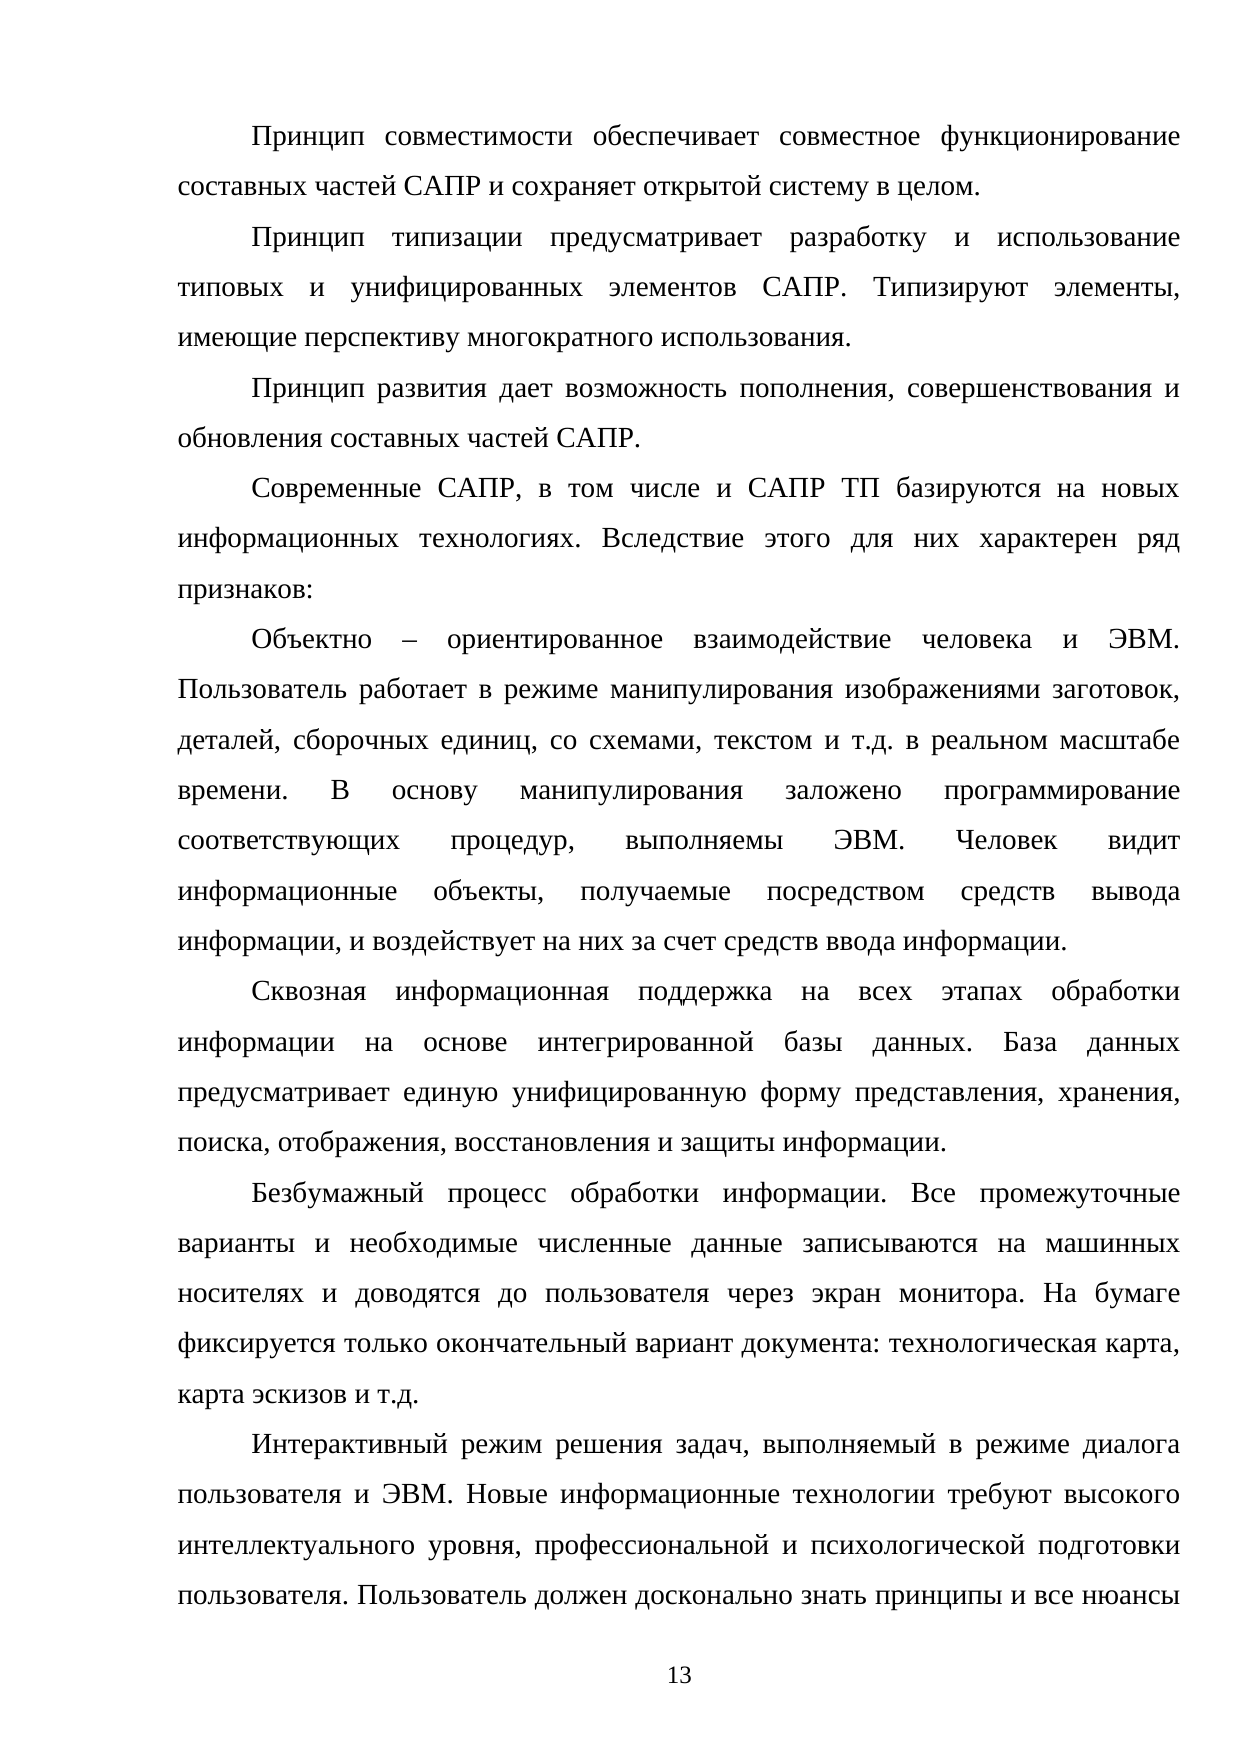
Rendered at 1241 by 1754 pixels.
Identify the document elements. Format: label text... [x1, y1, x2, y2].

text Современные САПР, в том числе и САПР ТП базируются на новых информационных технологиях. Вследствие этого для них характерен ряд признаков: [177, 470, 1181, 604]
text Принцип развития дает возможность пополнения, совершенствования и обновления составных частей САПР. [177, 370, 1181, 453]
text Объектно – ориентированное взаимодействие человека и ЭВМ. Пользователь работает в режиме манипулирования изображениями заготовок, деталей, сборочных единиц, со схемами, текстом и т.д. в реальном масштабе времени. В основу манипулирования заложено программирование соответствующих процедур, выполняемы ЭВМ. Человек видит информационные объекты, получаемые посредством средств вывода информации, и воздействует на них за счет средств ввода информации. [177, 621, 1181, 957]
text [177, 1426, 1181, 1611]
text Сквозная информационная поддержка на всех этапах обработки информации на основе интегрированной базы данных. База данных предусматривает единую унифицированную форму представления, хранения, поиска, отображения, восстановления и защиты информации. [177, 973, 1181, 1158]
text Принцип совместимости обеспечивает совместное функционирование составных частей САПР и сохраняет открытой систему в целом. [177, 118, 1181, 202]
text Безбумажный процесс обработки информации. Все промежуточные варианты и необходимые численные данные записываются на машинных носителях и доводятся до пользователя через экран монитора. На бумаге фиксируется только окончательный вариант документа: технологическая карта, карта эскизов и т.д. [177, 1175, 1181, 1409]
text Принцип типизации предусматривает разработку и использование типовых и унифицированных элементов САПР. Типизируют элементы, имеющие перспективу многократного использования. [177, 219, 1181, 353]
